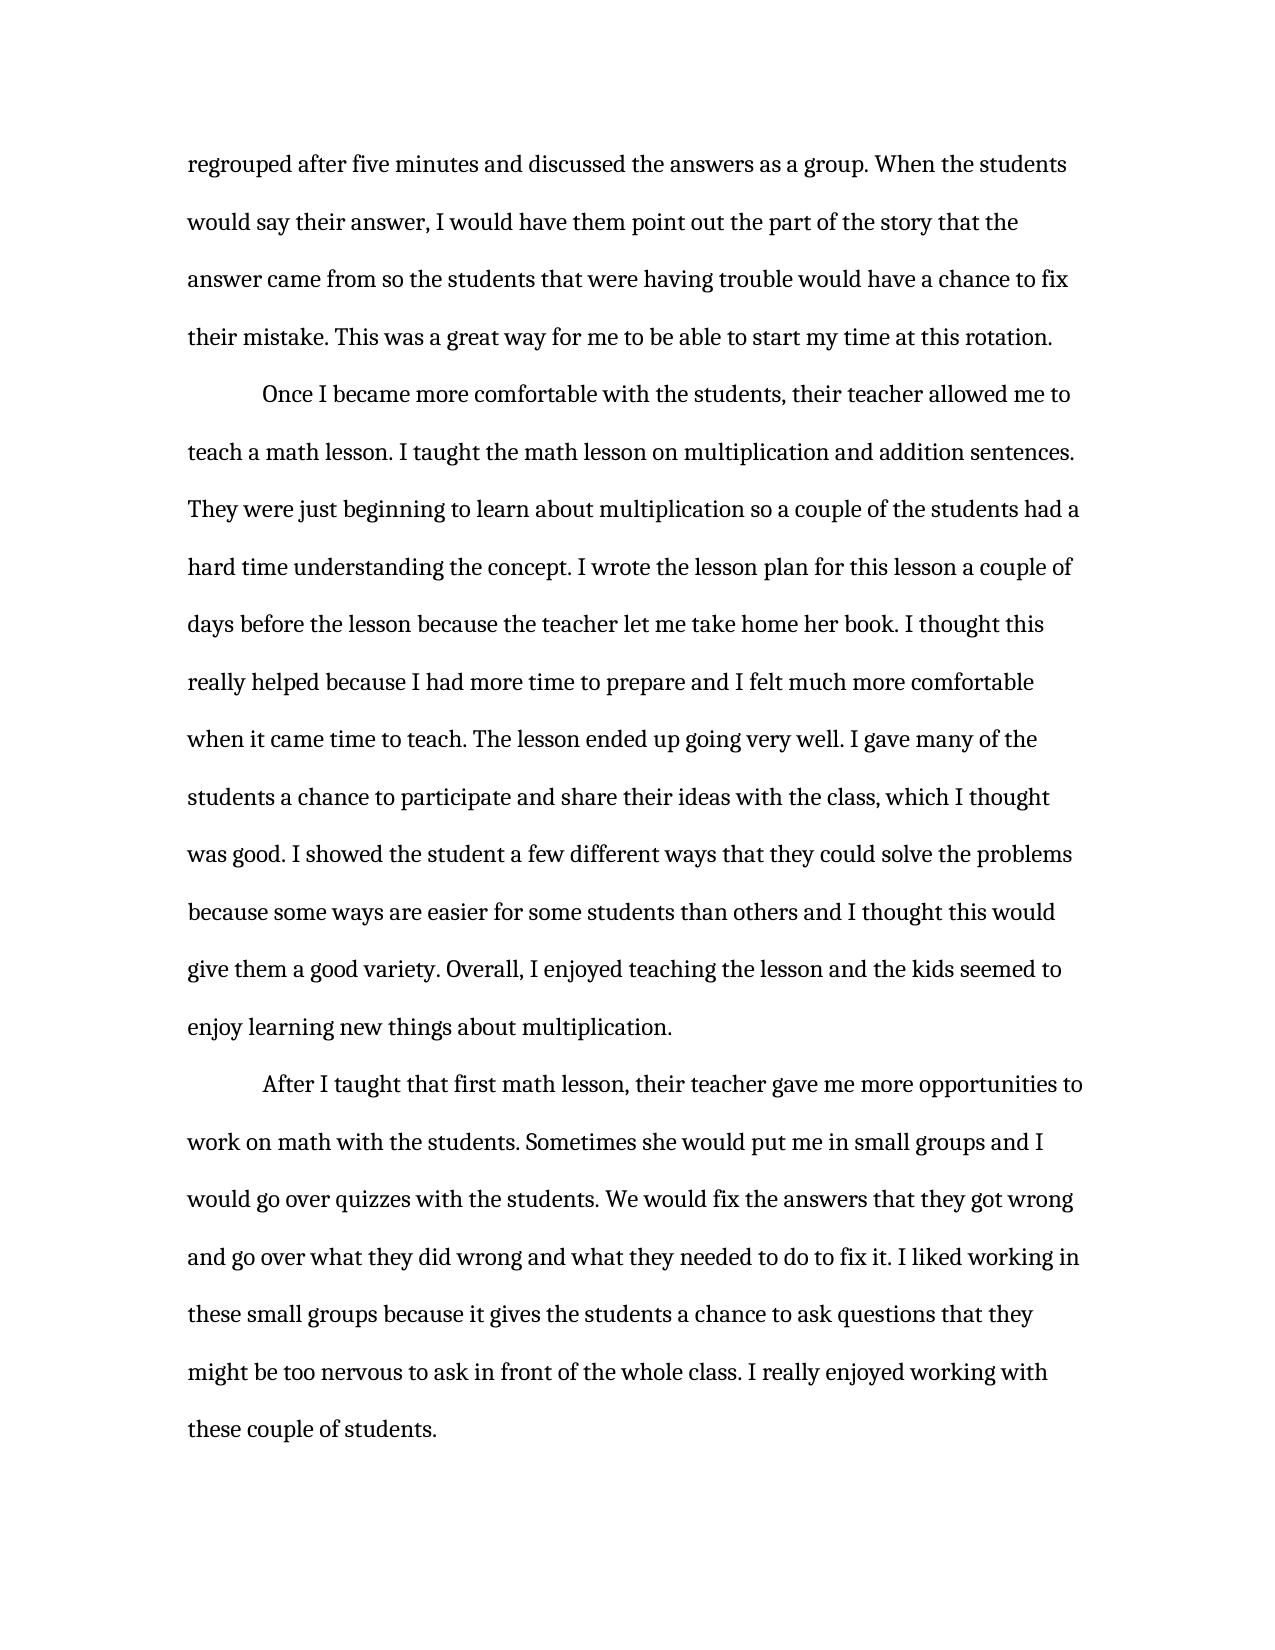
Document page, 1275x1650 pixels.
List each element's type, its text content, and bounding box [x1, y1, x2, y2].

text Once I became more comfortable with the students, their teacher allowed me to teach a math lesson. I taught the math lesson on multiplication and addition sentences. They were just beginning to learn about multiplication so a couple of the students had a hard time understanding the concept. I wrote the lesson plan for this lesson a couple of days before the lesson because the teacher let me take home her book. I thought this really helped because I had more time to prepare and I felt much more comfortable when it came time to teach. The lesson ended up going very well. I gave many of the students a chance to participate and share their ideas with the class, which I thought was good. I showed the student a few different ways that they could solve the problems because some ways are easier for some students than others and I thought this would give them a good variety. Overall, I enjoyed teaching the lesson and the kids seemed to enjoy learning new things about multiplication. [187, 380, 1087, 1041]
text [187, 150, 1087, 351]
text After I taught that first math lesson, their teacher gave me more opportunities to work on math with the students. Sometimes she would put me in small groups and I would go over quizzes with the students. We would fix the answers that they got wrong and go over what they did wrong and what they needed to do to fix it. I liked working in these small groups because it gives the students a chance to ask questions that they might be too nervous to ask in front of the whole class. I really enjoyed working with these couple of students. [187, 1070, 1087, 1444]
